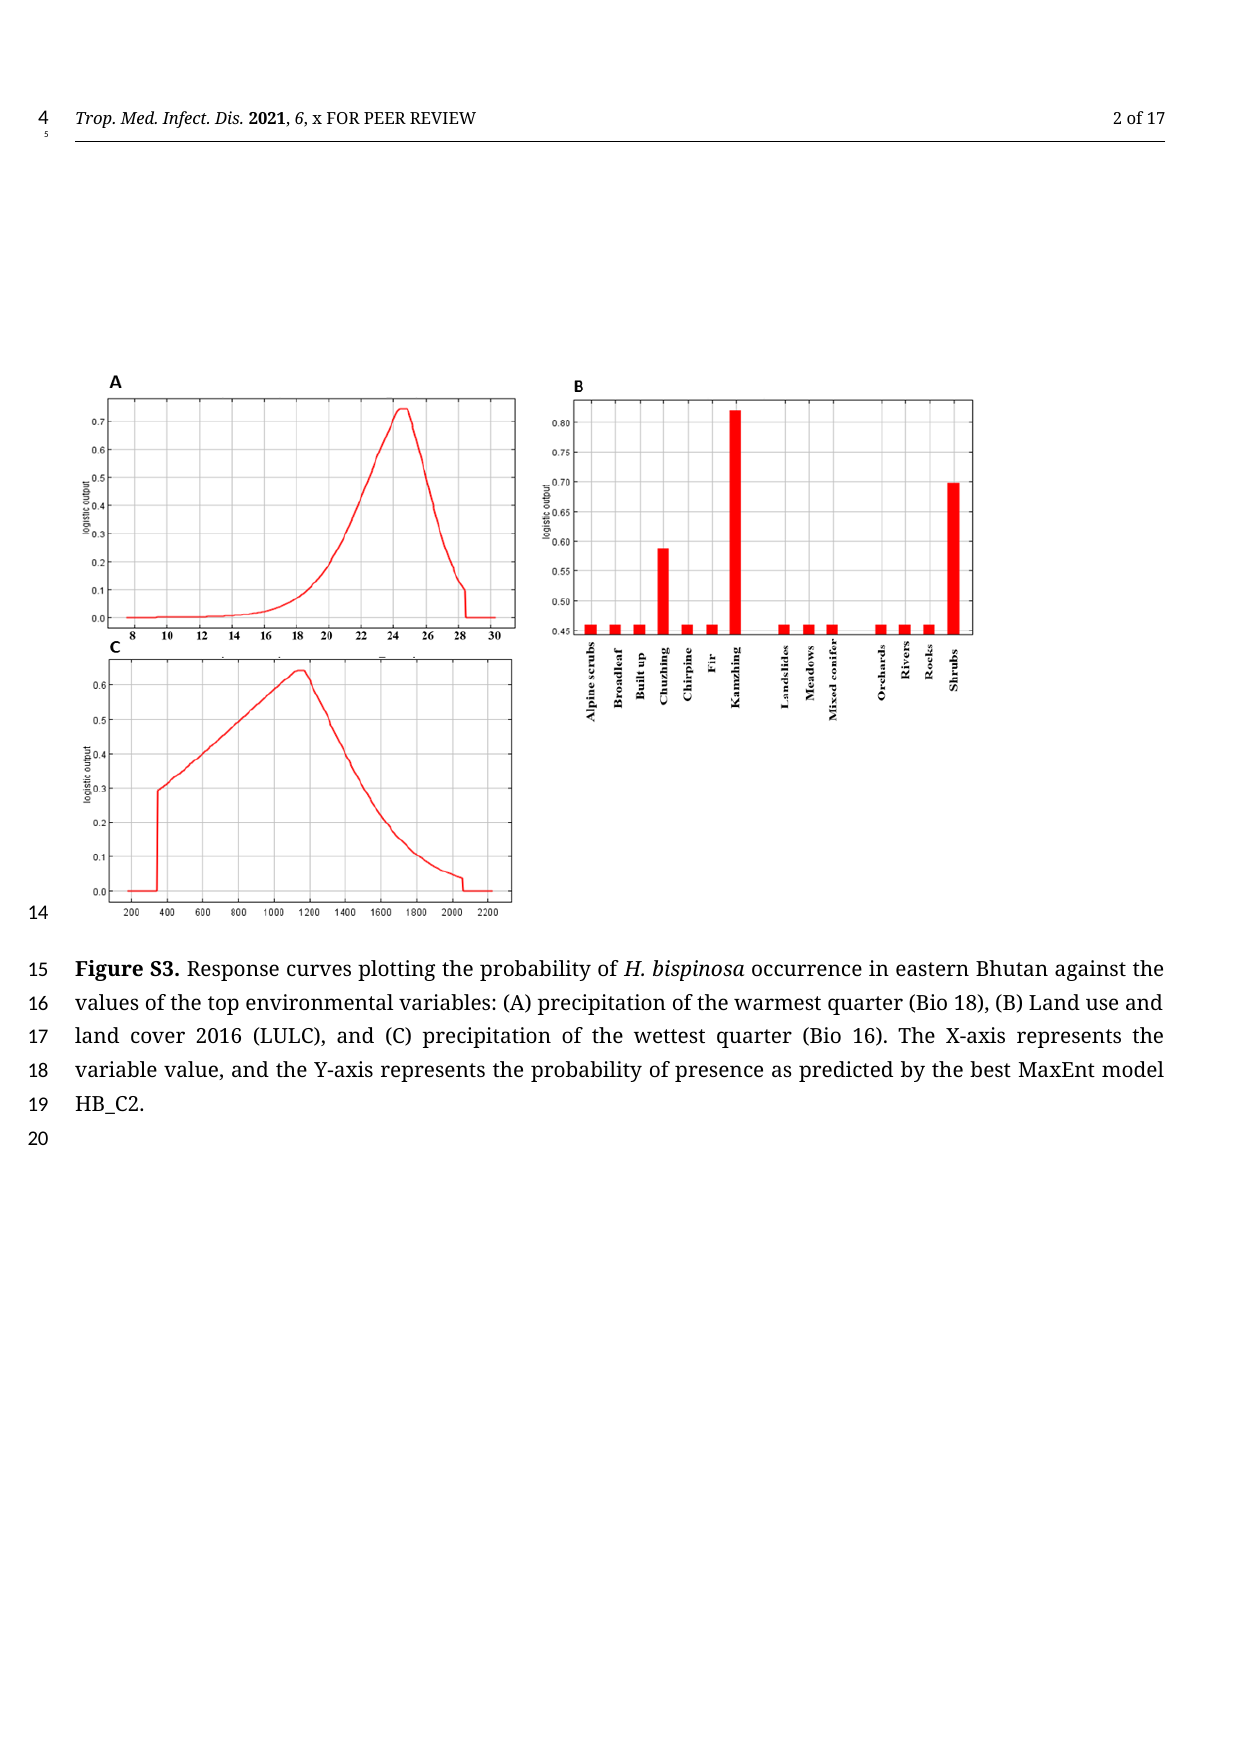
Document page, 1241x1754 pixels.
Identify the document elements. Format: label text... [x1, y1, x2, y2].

picture [75, 373, 978, 920]
text Figure S3. Response curves plotting the probability of H. bispinosa occurrence in eastern Bhutan against the values of the top environmental variables: (A) precipitation of the warmest quarter (Bio 18), (B) Land use and land cover 2016 (LULC), and (C) precipitation of the wettest quarter (Bio 16). The X-axis represents the variable value, and the Y-axis represents the probability of presence as predicted by the best MaxEnt model HB_C2. [75, 951, 1165, 1121]
